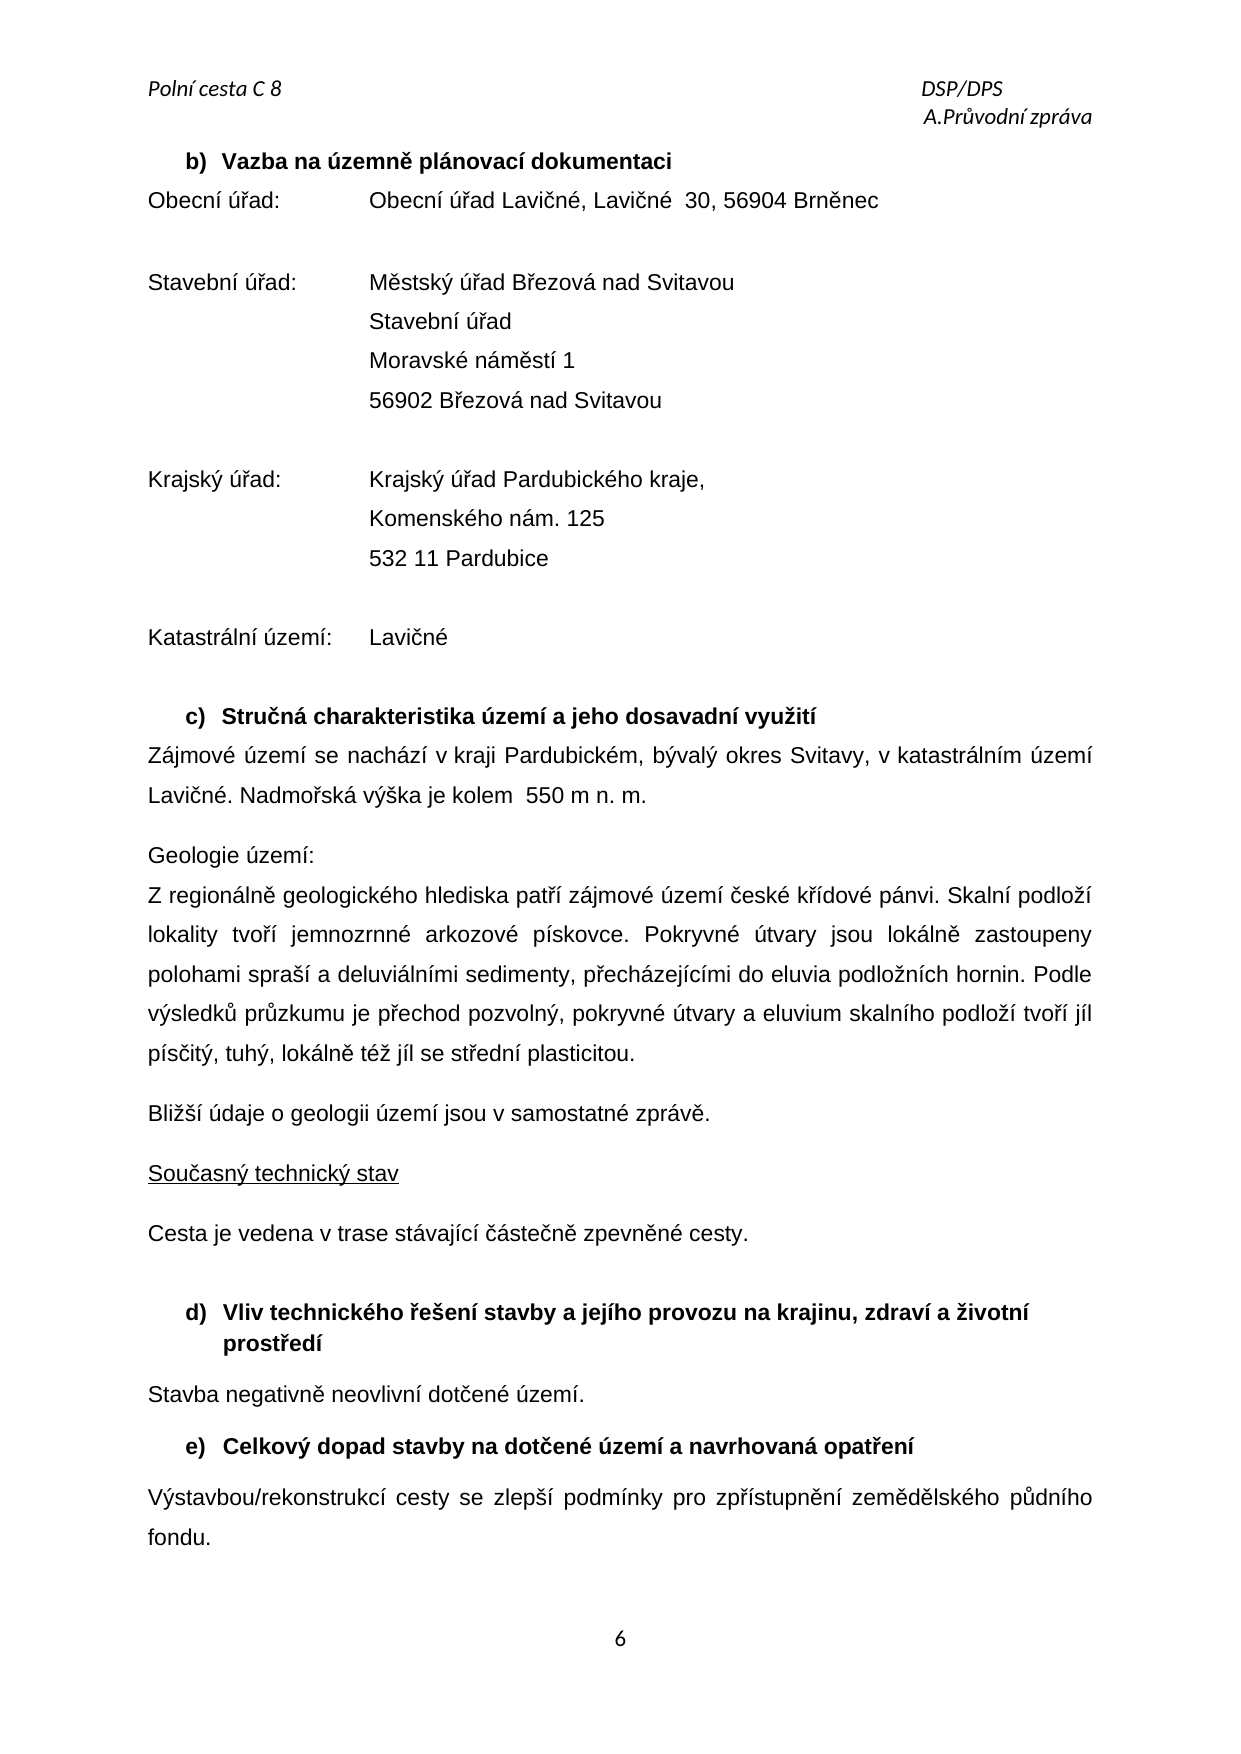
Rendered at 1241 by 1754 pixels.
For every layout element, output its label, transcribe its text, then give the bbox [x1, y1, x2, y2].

text Geologie území: [148, 842, 1093, 868]
text Výstavbou/rekonstrukcí cesty se zlepší podmínky pro zpřístupnění zemědělského půdního fondu. [148, 1484, 1093, 1550]
text Současný technický stav [148, 1160, 1093, 1186]
text 532 11 Pardubice [148, 545, 1093, 571]
list Celkový dopad stavby na dotčené území a navrhovaná opatření [185, 1433, 1093, 1460]
text Stavba negativně neovlivní dotčené území. [148, 1381, 1093, 1407]
text Krajský úřad: Krajský úřad Pardubického kraje, [148, 466, 1093, 492]
list Vliv technického řešení stavby a jejího provozu na krajinu, zdraví a životní prostředí [185, 1299, 1093, 1356]
text Bližší údaje o geologii území jsou v samostatné zprávě. [148, 1100, 1093, 1126]
text Zájmové území se nachází v kraji Pardubickém, bývalý okres Svitavy, v katastrálním území Lavičné. Nadmořská výška je kolem 550 m n. m. [148, 742, 1093, 808]
text Stavební úřad: Městský úřad Březová nad Svitavou [148, 268, 1093, 295]
text Obecní úřad: Obecní úřad Lavičné, Lavičné 30, 56904 Brněnec [148, 187, 1093, 213]
list Vazba na územně plánovací dokumentaci [185, 148, 1093, 174]
text Stavební úřad Moravské náměstí 1 56902 Březová nad Svitavou [369, 308, 1093, 413]
text Komenského nám. 125 [148, 505, 1093, 532]
list Stručná charakteristika území a jeho dosavadní využití [185, 703, 1093, 729]
text Cesta je vedena v trase stávající částečně zpevněné cesty. [148, 1220, 1093, 1247]
text Z regionálně geologického hlediska patří zájmové území české křídové pánvi. Skalní podloží lokality tvoří jemnozrnné arkozové pískovce. Pokryvné útvary jsou lokálně zastoupeny polohami spraší a deluviálními sedimenty, přecházejícími do eluvia podložních hornin. Podle výsledků průzkumu je přechod pozvolný, pokryvné útvary a eluvium skalního podloží tvoří jíl písčitý, tuhý, lokálně též jíl se střední plasticitou. [148, 882, 1093, 1066]
text Katastrální území: Lavičné [148, 624, 1093, 650]
